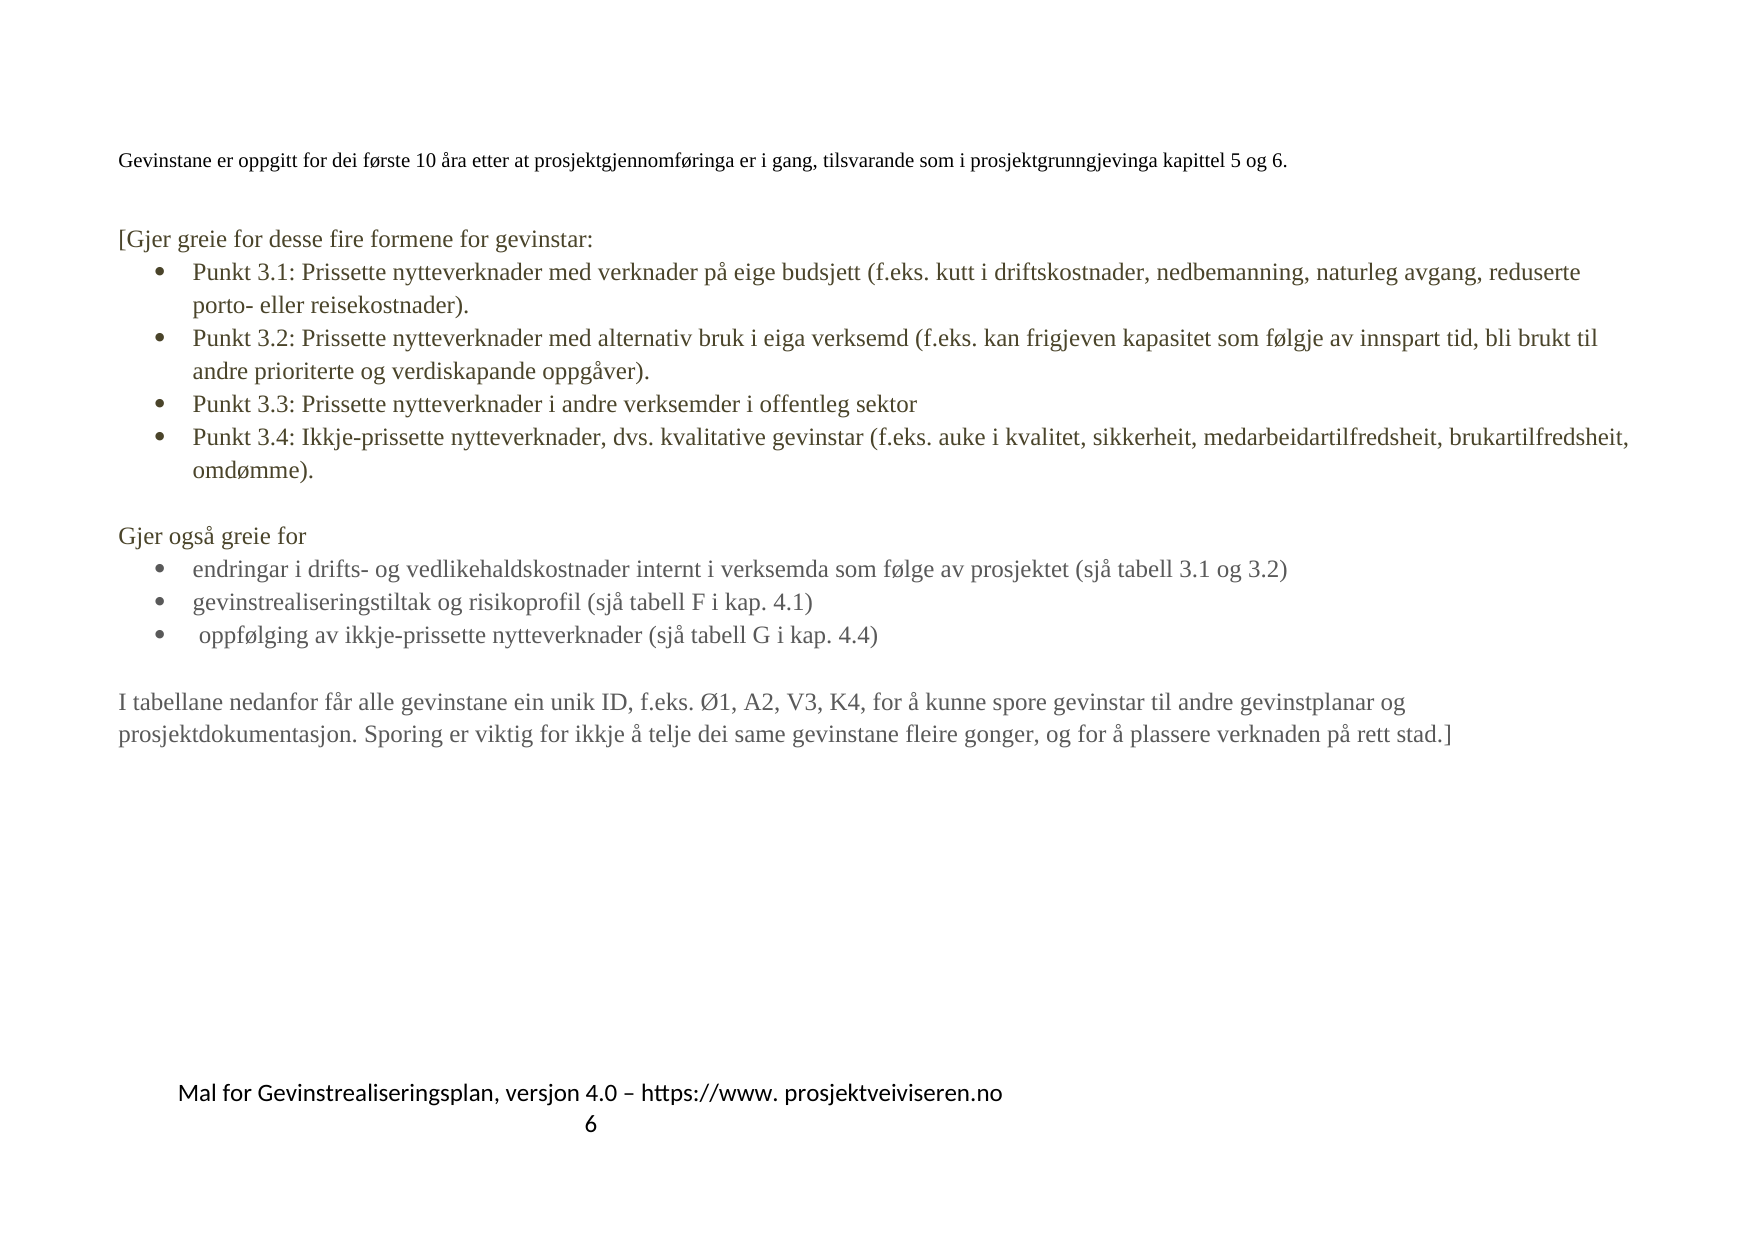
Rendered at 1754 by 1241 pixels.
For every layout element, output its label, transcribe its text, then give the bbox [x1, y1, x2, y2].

text Gjer også greie for [118, 521, 1636, 550]
list oppfølging av ikkje-prissette nytteverknader (sjå tabell G i kap. 4.4) [155, 621, 1636, 649]
text [Gjer greie for desse fire formene for gevinstar: [118, 224, 1636, 253]
text I tabellane nedanfor får alle gevinstane ein unik ID, f.eks. Ø1, A2, V3, K4, for å kunne spore gevinstar til andre gevinstplanar og prosjektdokumentasjon. Sporing er viktig for ikkje å telje dei same gevinstane fleire gonger, og for å plassere verknaden på rett stad.] [118, 687, 1636, 748]
list Punkt 3.1: Prissette nytteverknader med verknader på eige budsjett (f.eks. kutt i driftskostnader, nedbemanning, naturleg avgang, reduserte porto- eller reisekostnader). [155, 257, 1636, 319]
list Punkt 3.2: Prissette nytteverknader med alternativ bruk i eiga verksemd (f.eks. kan frigjeven kapasitet som følgje av innspart tid, bli brukt til andre prioriterte og verdiskapande oppgåver). [155, 323, 1636, 385]
list Punkt 3.3: Prissette nytteverknader i andre verksemder i offentleg sektor [155, 389, 1636, 418]
list Punkt 3.4: Ikkje-prissette nytteverknader, dvs. kvalitative gevinstar (f.eks. auke i kvalitet, sikkerheit, medarbeidartilfredsheit, brukartilfredsheit, omdømme). [155, 422, 1636, 484]
text Gevinstane er oppgitt for dei første 10 åra etter at prosjektgjennomføringa er i gang, tilsvarande som i prosjektgrunngjevinga kapittel 5 og 6. [118, 148, 1651, 172]
list endringar i drifts- og vedlikehaldskostnader internt i verksemda som følge av prosjektet (sjå tabell 3.1 og 3.2) [155, 554, 1636, 583]
list gevinstrealiseringstiltak og risikoprofil (sjå tabell F i kap. 4.1) [155, 587, 1636, 616]
